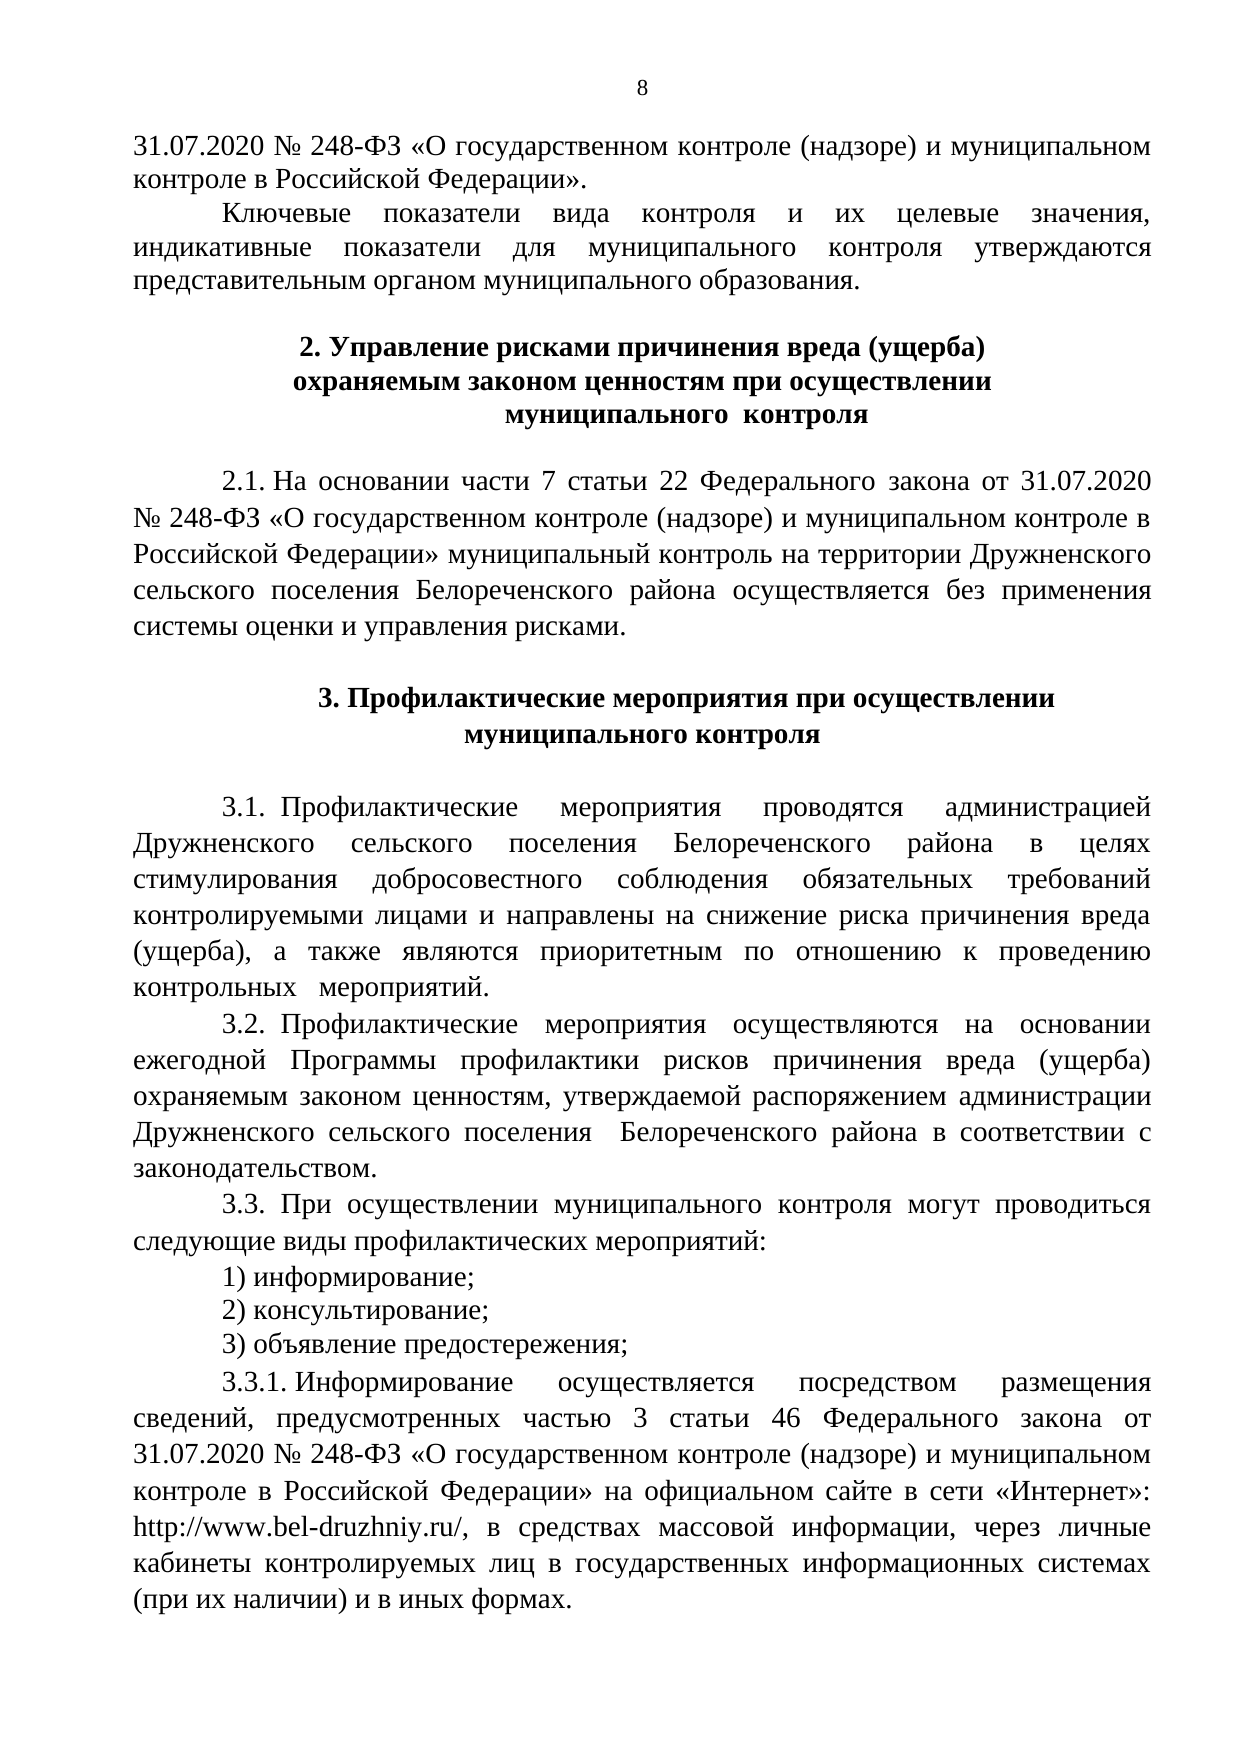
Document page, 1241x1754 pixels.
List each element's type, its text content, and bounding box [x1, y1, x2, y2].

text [133, 128, 1152, 195]
list Профилактические мероприятия проводятся администрацией Дружненского сельского поселения Белореченского района в целях стимулирования добросовестного соблюдения обязательных требований контролируемыми лицами и направлены на снижение риска причинения вреда (ущерба), а также являются приоритетным по отношению к проведению контрольных мероприятий. [133, 789, 1152, 1003]
text охраняемым законом ценностям при осуществлении [133, 363, 1152, 396]
text 2. Управление рисками причинения вреда (ущерба) [133, 329, 1152, 363]
text Ключевые показатели вида контроля и их целевые значения, индикативные показатели для муниципального контроля утверждаются представительным органом муниципального образования. [133, 195, 1152, 296]
list На основании части 7 статьи 22 Федерального закона от 31.07.2020 № 248-ФЗ «О государственном контроле (надзоре) и муниципальном контроле в Российской Федерации» муниципальный контроль на территории Дружненского сельского поселения Белореченского района осуществляется без применения системы оценки и управления рисками. [133, 463, 1152, 642]
text 2) консультирование; [133, 1292, 1152, 1326]
list Профилактические мероприятия осуществляются на основании ежегодной Программы профилактики рисков причинения вреда (ущерба) охраняемым законом ценностям, утверждаемой распоряжением администрации Дружненского сельского поселения Белореченского района в соответствии с законодательством. [133, 1006, 1152, 1184]
text 3) объявление предостережения; [133, 1326, 1152, 1359]
text муниципального контроля [222, 396, 1152, 430]
list Информирование осуществляется посредством размещения сведений, предусмотренных частью 3 статьи 46 Федерального закона от 31.07.2020 № 248-ФЗ «О государственном контроле (надзоре) и муниципальном контроле в Российской Федерации» на официальном сайте в сети «Интернет»: http://www.bel-druzhniy.ru/, в средствах массовой информации, через личные кабинеты контролируемых лиц в государственных информационных системах (при их наличии) и в иных формах. [133, 1364, 1152, 1615]
text 1) информирование; [133, 1259, 1152, 1292]
list Профилактические мероприятия при осуществлении муниципального контроля [133, 680, 1152, 750]
list При осуществлении муниципального контроля могут проводиться следующие виды профилактических мероприятий: [133, 1186, 1152, 1256]
